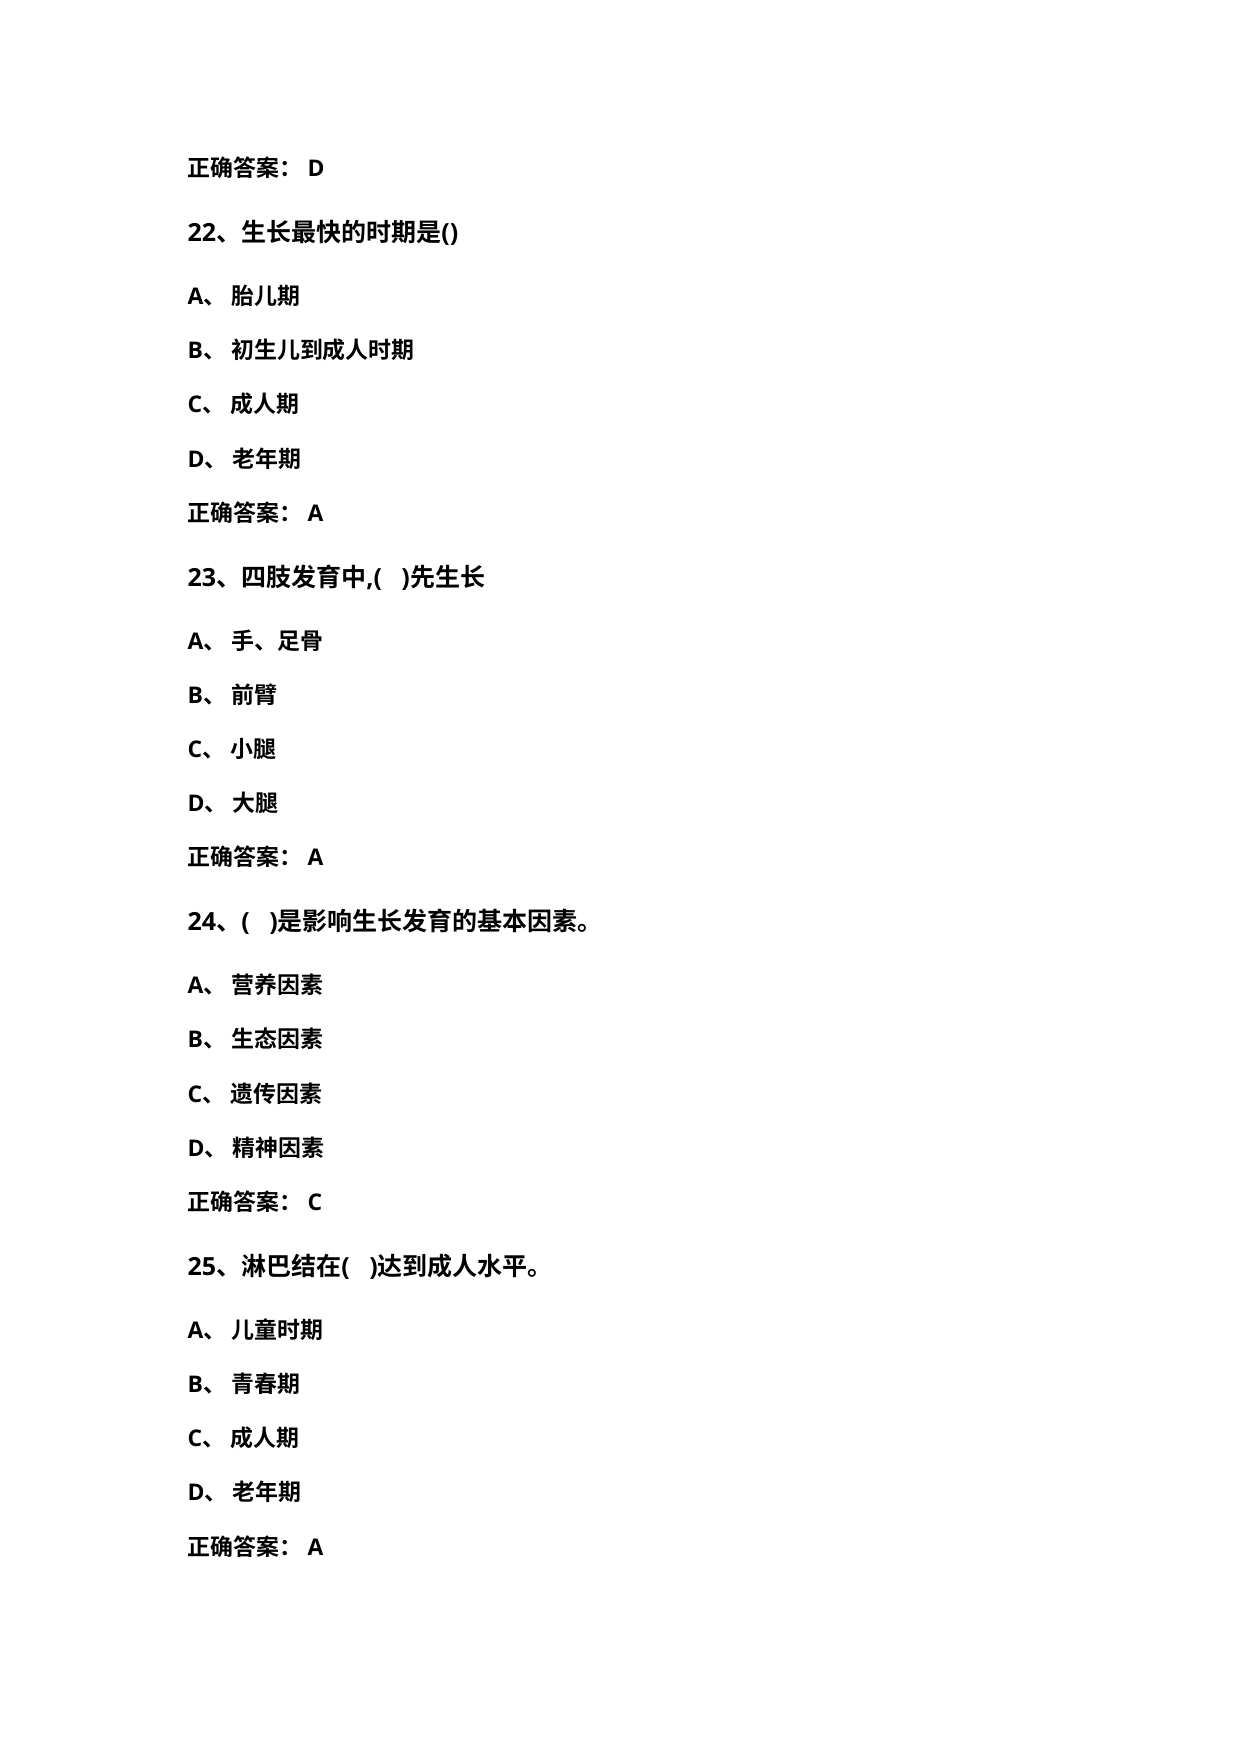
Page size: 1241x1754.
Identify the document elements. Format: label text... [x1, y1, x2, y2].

text B、 初生儿到成人时期 [187, 332, 1053, 365]
text 正确答案： A [187, 1528, 1053, 1562]
text 24、( )是影响生长发育的基本因素。 [187, 902, 1053, 938]
text 25、淋巴结在( )达到成人水平。 [187, 1246, 1053, 1282]
text C、 成人期 [187, 386, 1053, 419]
text D、 老年期 [187, 440, 1053, 474]
text B、 青春期 [187, 1366, 1053, 1399]
text 正确答案： A [187, 494, 1053, 528]
text C、 遗传因素 [187, 1075, 1053, 1109]
text 正确答案： A [187, 839, 1053, 872]
text A、 胎儿期 [187, 278, 1053, 311]
text 22、生长最快的时期是() [187, 212, 1053, 249]
text 正确答案： C [187, 1184, 1053, 1217]
text A、 手、足骨 [187, 622, 1053, 656]
text 正确答案： D [187, 150, 1053, 183]
text D、 精神因素 [187, 1129, 1053, 1163]
text 23、四肢发育中,( )先生长 [187, 557, 1053, 593]
text B、 前臂 [187, 677, 1053, 710]
text D、 老年期 [187, 1474, 1053, 1507]
text B、 生态因素 [187, 1021, 1053, 1054]
text D、 大腿 [187, 785, 1053, 818]
text A、 营养因素 [187, 967, 1053, 1000]
text A、 儿童时期 [187, 1312, 1053, 1345]
text C、 成人期 [187, 1420, 1053, 1453]
text C、 小腿 [187, 731, 1053, 764]
